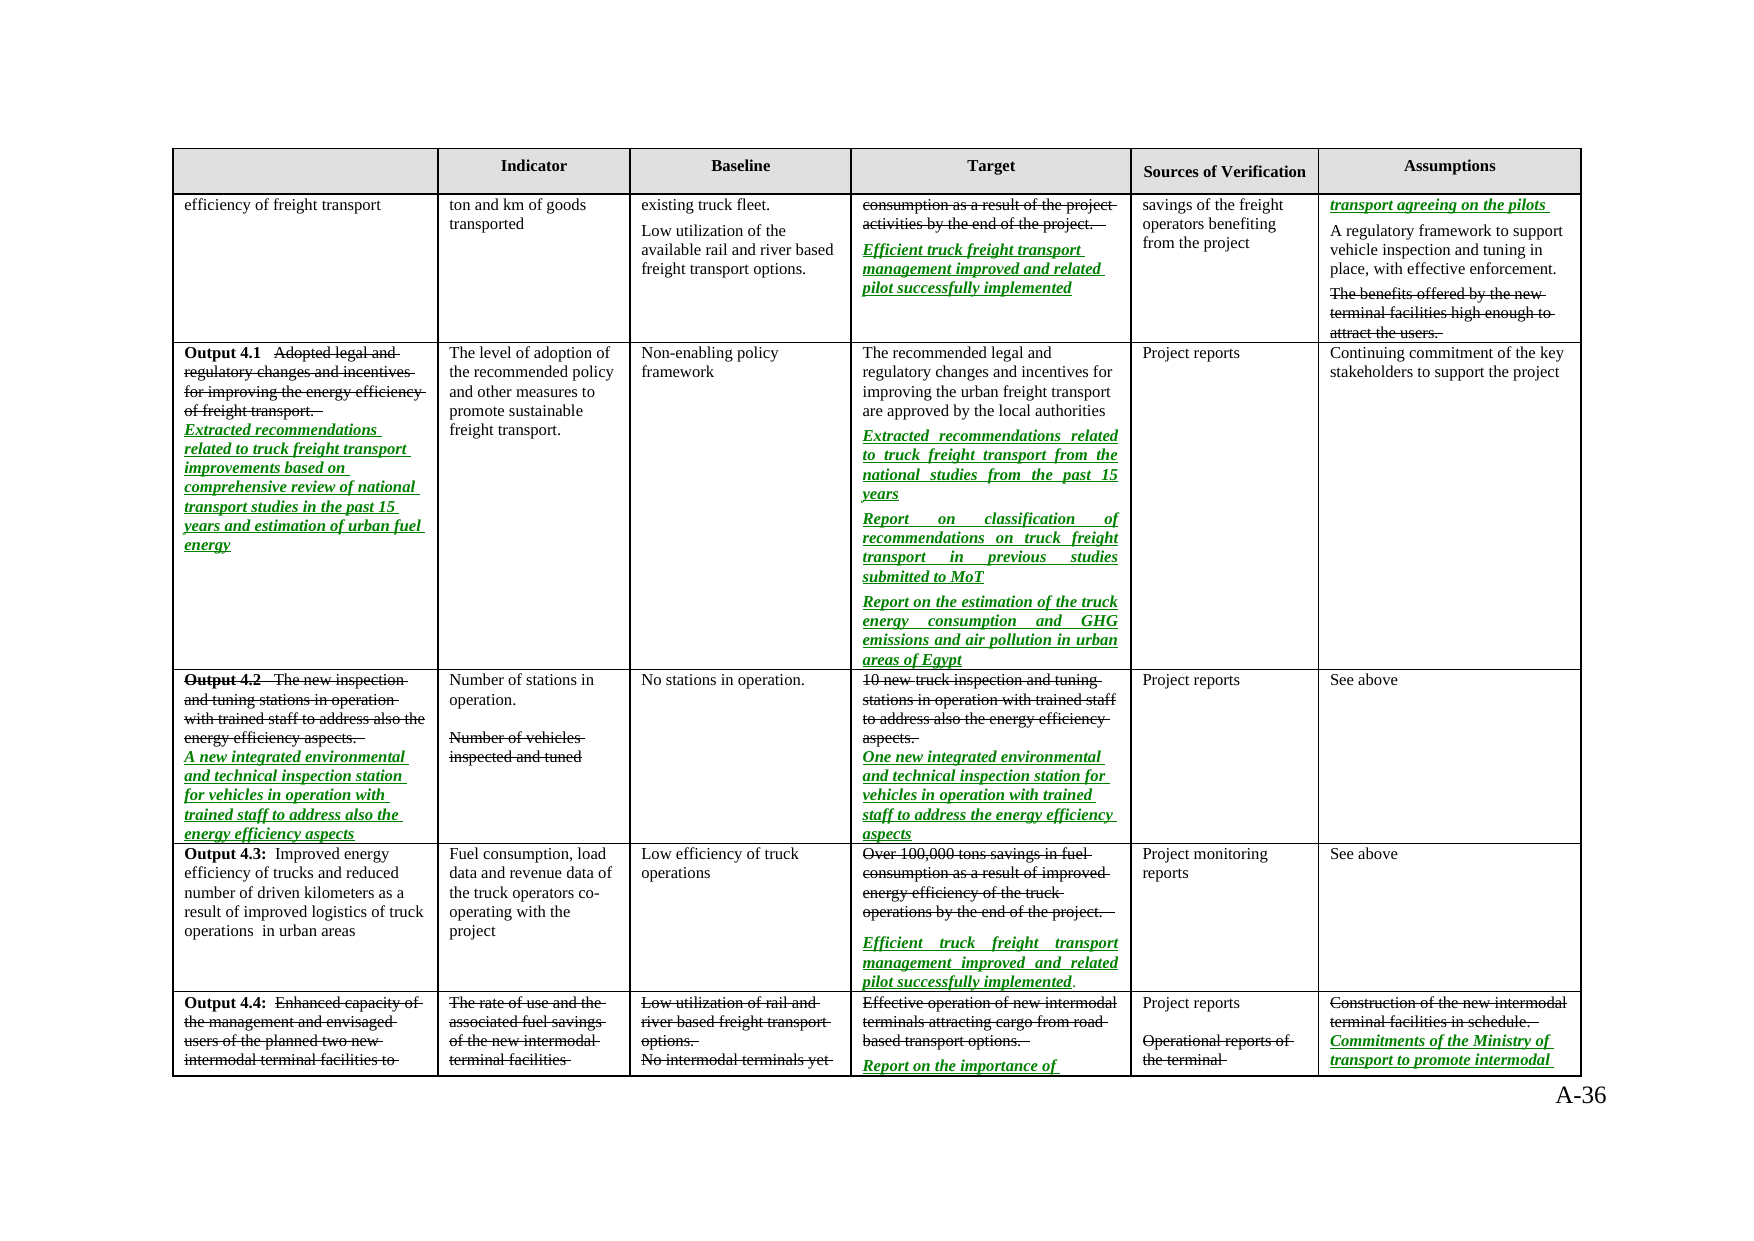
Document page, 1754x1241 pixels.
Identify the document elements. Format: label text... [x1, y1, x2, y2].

table_cell Output 4.2 The new inspection and tuning stations in operation with trained staff to address also the energy efficiency aspects. A new integrated environmental and technical inspection station for vehicles in operation with trained staff to address also the energy efficiency aspects [174, 670, 437, 843]
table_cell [1132, 992, 1318, 1075]
table_header Baseline [631, 149, 850, 193]
table_cell No stations in operation. [631, 670, 850, 843]
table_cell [631, 195, 850, 342]
table_cell Output 4.3: Improved energy efficiency of trucks and reduced number of driven kilometers as a result of improved logistics of truck operations in urban areas [174, 844, 437, 991]
table_cell Project reports [1132, 343, 1318, 668]
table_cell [174, 195, 437, 342]
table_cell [439, 195, 629, 342]
table_header Sources of Verification [1132, 149, 1318, 193]
table_cell Non-enabling policy framework [631, 343, 850, 668]
table_cell Low efficiency of truck operations [631, 844, 850, 991]
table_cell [1319, 992, 1580, 1075]
table_header Indicator [439, 149, 629, 193]
table_cell Project monitoring reports [1132, 844, 1318, 991]
table_cell See above [1319, 670, 1580, 843]
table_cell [631, 992, 850, 1075]
table_header [174, 149, 437, 193]
table_cell The level of adoption of the recommended policy and other measures to promote sustainable freight transport. [439, 343, 629, 668]
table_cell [852, 195, 1130, 342]
table_cell Over 100,000 tons savings in fuel consumption as a result of improved energy efficiency of the truck operations by the end of the project. Efficient truck freight transport management improved and related pilot successfully implemented. [852, 844, 1130, 991]
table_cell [852, 992, 1130, 1075]
table_cell Continuing commitment of the key stakeholders to support the project [1319, 343, 1580, 668]
table_cell Fuel consumption, load data and revenue data of the truck operators co-operating with the project [439, 844, 629, 991]
table_cell See above [1319, 844, 1580, 991]
table_cell Number of stations in operation. Number of vehicles inspected and tuned [439, 670, 629, 843]
table_cell The recommended legal and regulatory changes and incentives for improving the urban freight transport are approved by the local authorities Extracted recommendations related to truck freight transport from the national studies from the past 15 years Report on classification of recommendations on truck freight transport in previous studies submitted to MoT Report on the estimation of the truck energy consumption and GHG emissions and air pollution in urban areas of Egypt [852, 343, 1130, 668]
table_cell 10 new truck inspection and tuning stations in operation with trained staff to address also the energy efficiency aspects. One new integrated environmental and technical inspection station for vehicles in operation with trained staff to address the energy efficiency aspects [852, 670, 1130, 843]
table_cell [174, 992, 437, 1075]
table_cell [439, 992, 629, 1075]
table_header Target [852, 149, 1130, 193]
table_cell Project reports [1132, 670, 1318, 843]
table_cell Output 4.1 Adopted legal and regulatory changes and incentives for improving the energy efficiency of freight transport. Extracted recommendations related to truck freight transport improvements based on comprehensive review of national transport studies in the past 15 years and estimation of urban fuel energy [174, 343, 437, 668]
table_header Assumptions [1319, 149, 1580, 193]
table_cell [1132, 195, 1318, 342]
